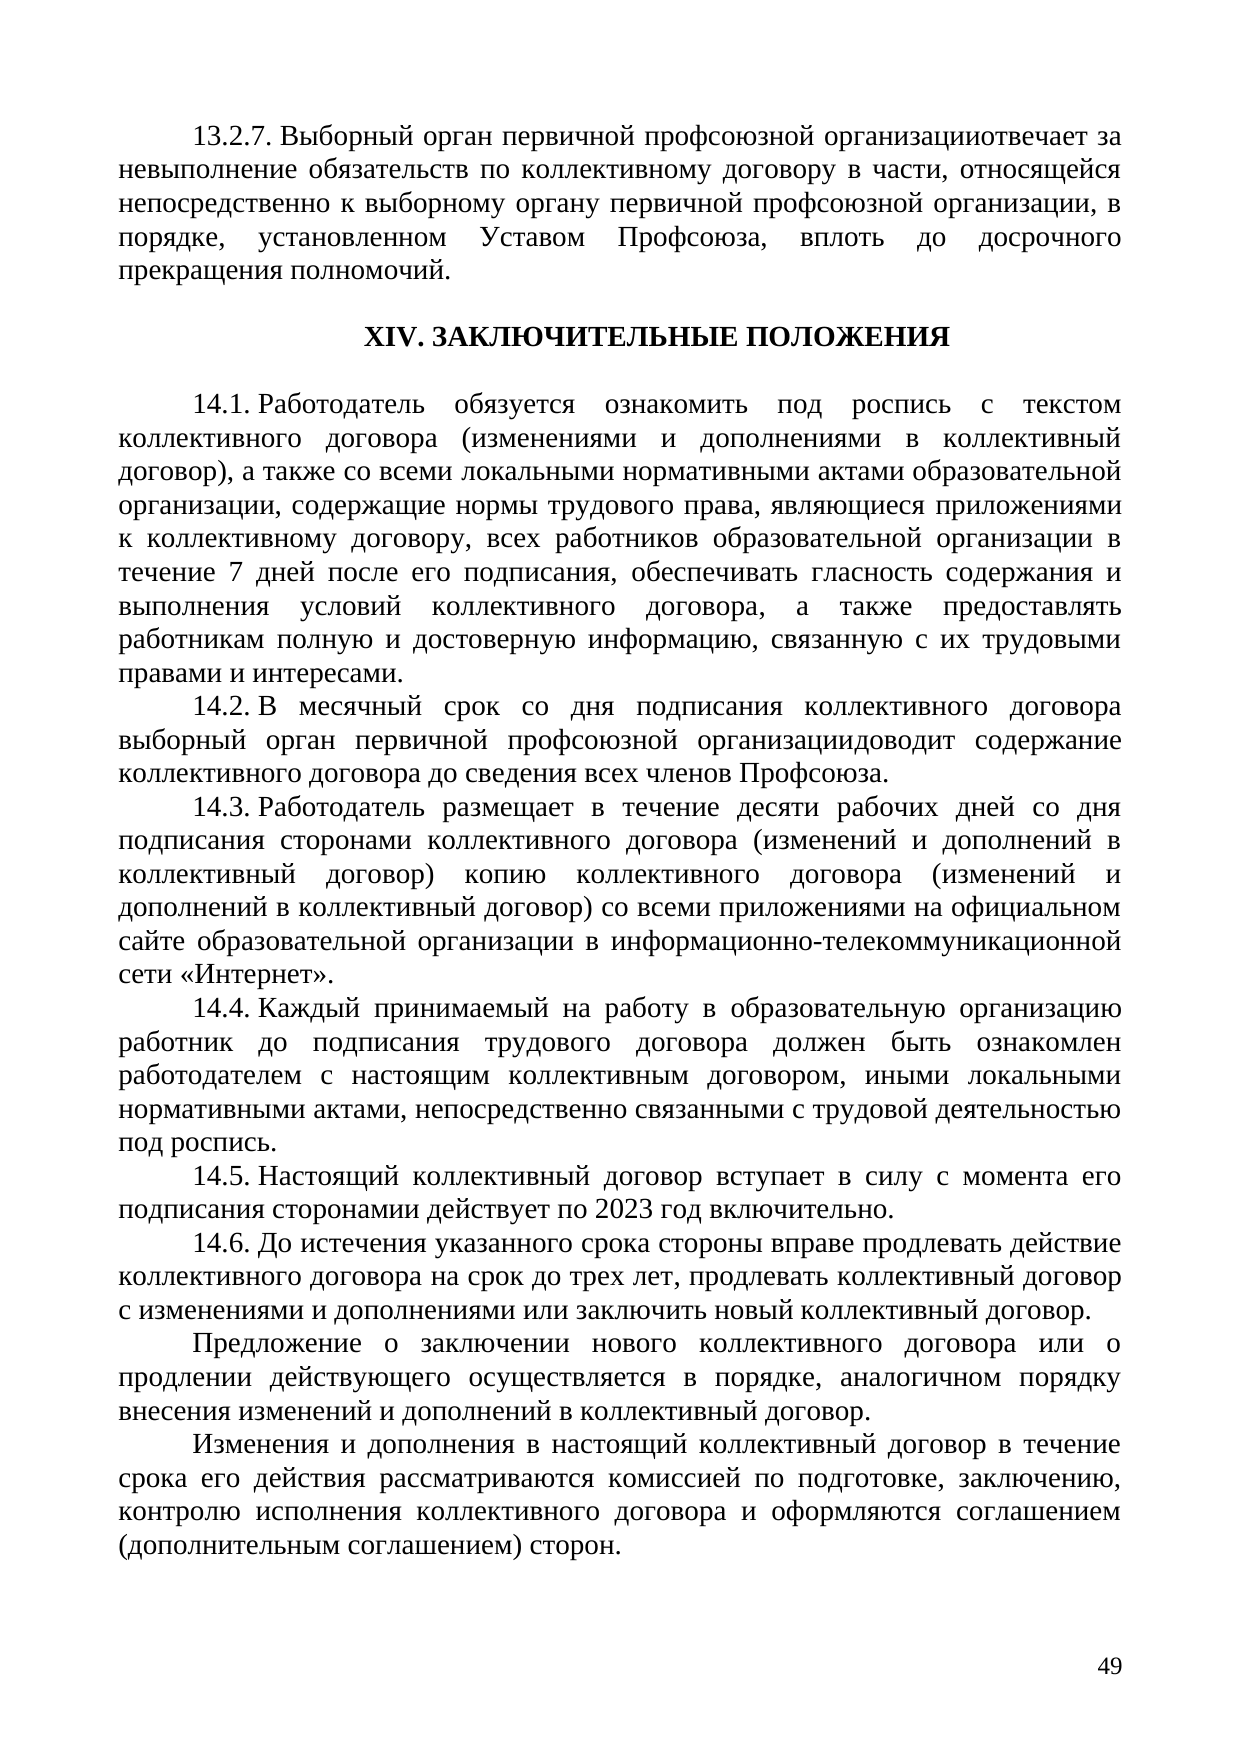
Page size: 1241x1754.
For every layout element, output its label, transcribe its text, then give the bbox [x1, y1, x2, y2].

text Изменения и дополнения в настоящий коллективный договор в течение срока его действия рассматриваются комиссией по подготовке, заключению, контролю исполнения коллективного договора и оформляются соглашением (дополнительным соглашением) сторон. [118, 1426, 1122, 1560]
text 14.6. До истечения указанного срока стороны вправе продлевать действие коллективного договора на срок до трех лет, продлевать коллективный договор с изменениями и дополнениями или заключить новый коллективный договор. [118, 1225, 1122, 1326]
text 13.2.7. Выборный орган первичной профсоюзной организацииотвечает за невыполнение обязательств по коллективному договору в части, относящейся непосредственно к выборному органу первичной профсоюзной организации, в порядке, установленном Уставом Профсоюза, вплоть до досрочного прекращения полномочий. [118, 118, 1122, 286]
text 14.3. Работодатель размещает в течение десяти рабочих дней со дня подписания сторонами коллективного договора (изменений и дополнений в коллективный договор) копию коллективного договора (изменений и дополнений в коллективный договор) со всеми приложениями на официальном сайте образовательной организации в информационно-телекоммуникационной сети «Интернет». [118, 789, 1122, 990]
text 14.5. Настоящий коллективный договор вступает в силу с момента его подписания сторонамии действует по 2023 год включительно. [118, 1158, 1122, 1225]
text 14.2. В месячный срок со дня подписания коллективного договора выборный орган первичной профсоюзной организациидоводит содержание коллективного договора до сведения всех членов Профсоюза. [118, 688, 1122, 789]
text ХIV. ЗАКЛЮЧИТЕЛЬНЫЕ ПОЛОЖЕНИЯ [118, 319, 1122, 353]
text Предложение о заключении нового коллективного договора или о продлении действующего осуществляется в порядке, аналогичном порядку внесения изменений и дополнений в коллективный договор. [118, 1326, 1122, 1426]
text 14.1. Работодатель обязуется ознакомить под роспись с текстом коллективного договора (изменениями и дополнениями в коллективный договор), а также со всеми локальными нормативными актами образовательной организации, содержащие нормы трудового права, являющиеся приложениями к коллективному договору, всех работников образовательной организации в течение 7 дней после его подписания, обеспечивать гласность содержания и выполнения условий коллективного договора, а также предоставлять работникам полную и достоверную информацию, связанную с их трудовыми правами и интересами. [118, 386, 1122, 688]
text 14.4. Каждый принимаемый на работу в образовательную организацию работник до подписания трудового договора должен быть ознакомлен работодателем с настоящим коллективным договором, иными локальными нормативными актами, непосредственно связанными с трудовой деятельностью под роспись. [118, 990, 1122, 1158]
